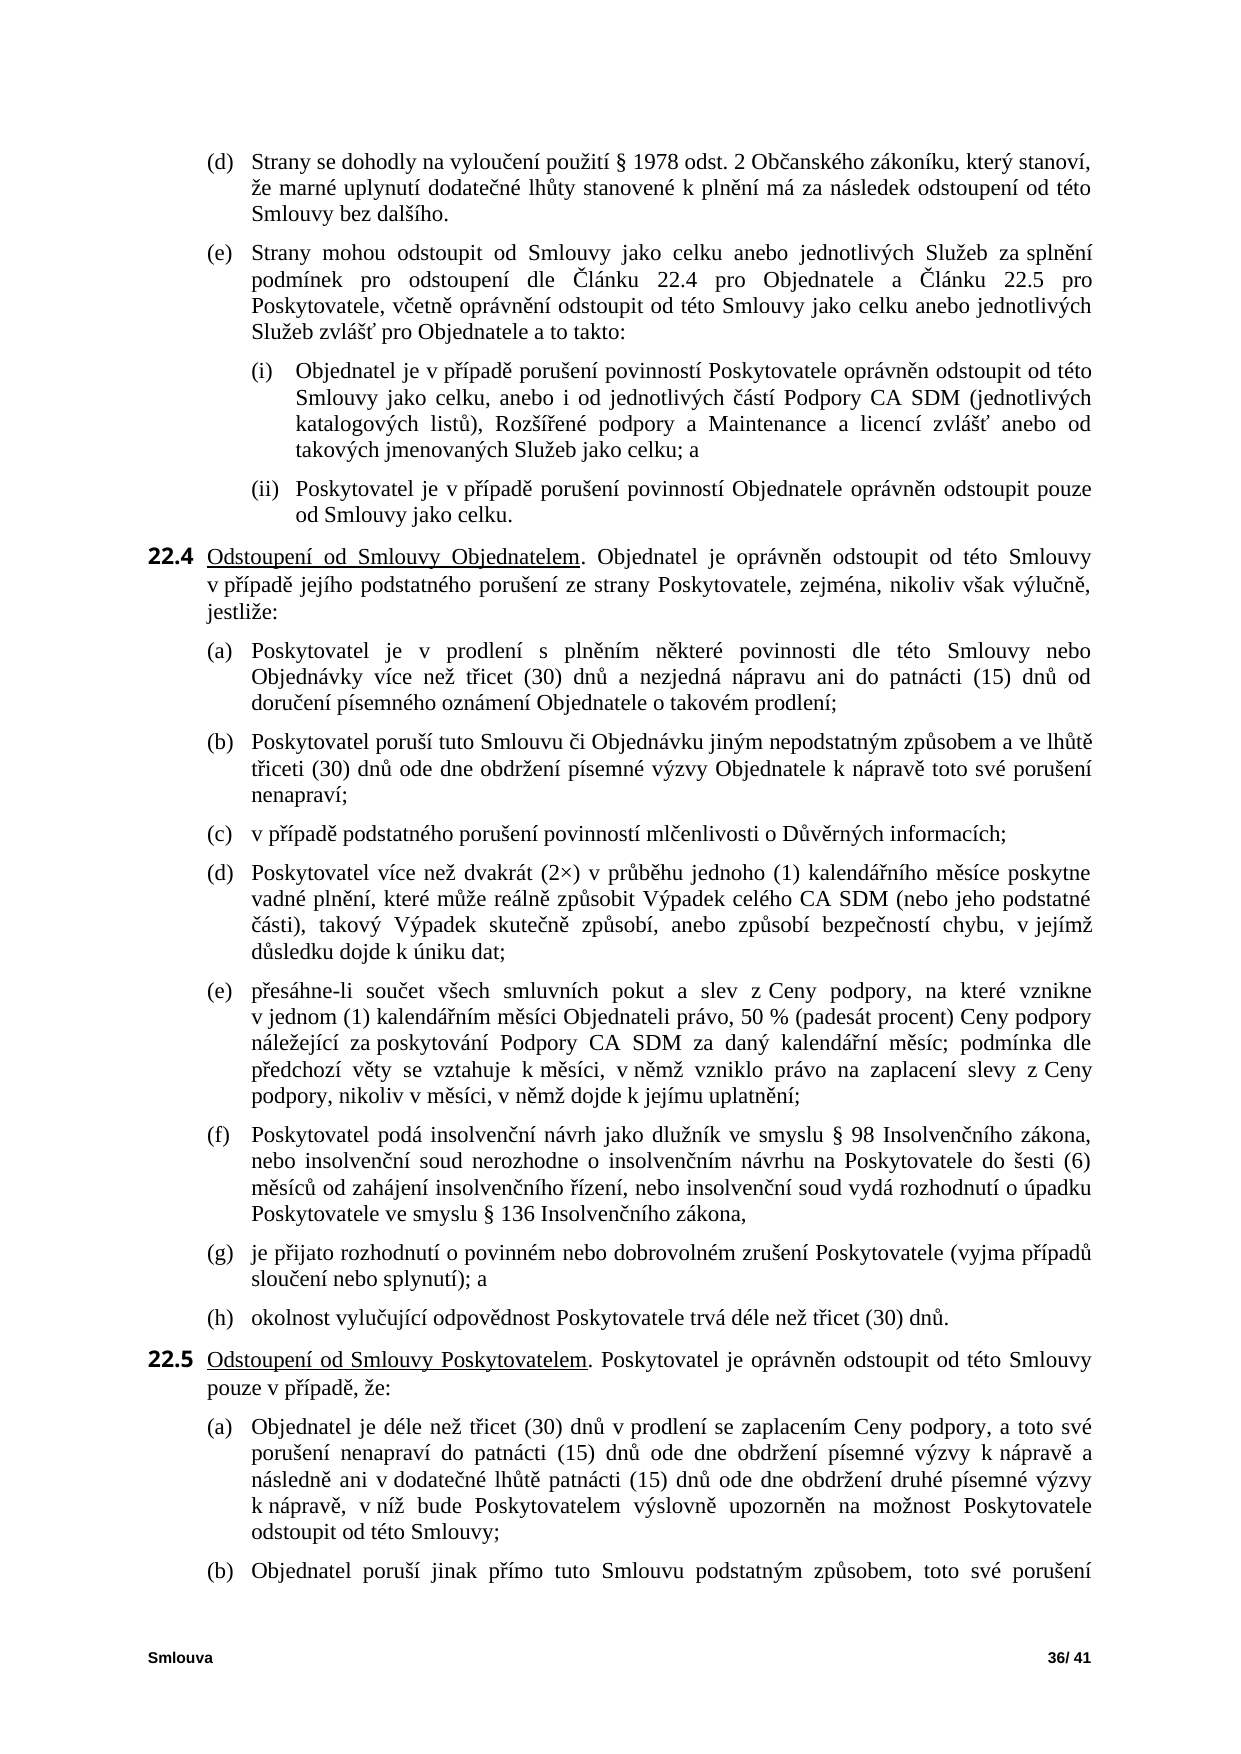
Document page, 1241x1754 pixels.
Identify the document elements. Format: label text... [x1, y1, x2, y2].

text Poskytovatel je v prodlení s plněním některé povinnosti dle této Smlouvy nebo Objednávky více než třicet (30) dnů a nezjedná nápravu ani do patnácti (15) dnů od doručení písemného oznámení Objednatele o takovém prodlení; [207, 637, 1092, 716]
text Odstoupení od Smlouvy Poskytovatelem. Poskytovatel je oprávněn odstoupit od této Smlouvy pouze v případě, že: [148, 1343, 1092, 1401]
text je přijato rozhodnutí o povinném nebo dobrovolném zrušení Poskytovatele (vyjma případů sloučení nebo splynutí); a [207, 1239, 1092, 1292]
text přesáhne-li součet všech smluvních pokut a slev z Ceny podpory, na které vznikne v jednom (1) kalendářním měsíci Objednateli právo, 50 % (padesát procent) Ceny podpory náležející za poskytování Podpory CA SDM za daný kalendářní měsíc; podmínka dle předchozí věty se vztahuje k měsíci, v němž vzniklo právo na zaplacení slevy z Ceny podpory, nikoliv v měsíci, v němž dojde k jejímu uplatnění; [207, 977, 1092, 1108]
text Strany mohou odstoupit od Smlouvy jako celku anebo jednotlivých Služeb za splnění podmínek pro odstoupení dle Článku 22.4 pro Objednatele a Článku 22.5 pro Poskytovatele, včetně oprávnění odstoupit od této Smlouvy jako celku anebo jednotlivých Služeb zvlášť pro Objednatele a to takto: [207, 239, 1092, 345]
text Poskytovatel více než dvakrát (2×) v průběhu jednoho (1) kalendářního měsíce poskytne vadné plnění, které může reálně způsobit Výpadek celého CA SDM (nebo jeho podstatné části), takový Výpadek skutečně způsobí, anebo způsobí bezpečností chybu, v jejímž důsledku dojde k úniku dat; [207, 859, 1092, 964]
text okolnost vylučující odpovědnost Poskytovatele trvá déle než třicet (30) dnů. [207, 1304, 1092, 1330]
text Poskytovatel je v případě porušení povinností Objednatele oprávněn odstoupit pouze od Smlouvy jako celku. [251, 475, 1092, 528]
text Poskytovatel poruší tuto Smlouvu či Objednávku jiným nepodstatným způsobem a ve lhůtě třiceti (30) dnů ode dne obdržení písemné výzvy Objednatele k nápravě toto své porušení nenapraví; [207, 728, 1092, 807]
text Poskytovatel podá insolvenční návrh jako dlužník ve smyslu § 98 Insolvenčního zákona, nebo insolvenční soud nerozhodne o insolvenčním návrhu na Poskytovatele do šesti (6) měsíců od zahájení insolvenčního řízení, nebo insolvenční soud vydá rozhodnutí o úpadku Poskytovatele ve smyslu § 136 Insolvenčního zákona, [207, 1121, 1092, 1226]
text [207, 1557, 1092, 1584]
text Objednatel je v případě porušení povinností Poskytovatele oprávněn odstoupit od této Smlouvy jako celku, anebo i od jednotlivých částí Podpory CA SDM (jednotlivých katalogových listů), Rozšířené podpory a Maintenance a licencí zvlášť anebo od takových jmenovaných Služeb jako celku; a [251, 357, 1092, 463]
text v případě podstatného porušení povinností mlčenlivosti o Důvěrných informacích; [207, 820, 1092, 846]
text Odstoupení od Smlouvy Objednatelem. Objednatel je oprávněn odstoupit od této Smlouvy v případě jejího podstatného porušení ze strany Poskytovatele, zejména, nikoliv však výlučně, jestliže: [148, 540, 1092, 624]
text Strany se dohodly na vyloučení použití § 1978 odst. 2 Občanského zákoníku, který stanoví, že marné uplynutí dodatečné lhůty stanovené k plnění má za následek odstoupení od této Smlouvy bez dalšího. [207, 148, 1092, 227]
text Objednatel je déle než třicet (30) dnů v prodlení se zaplacením Ceny podpory, a toto své porušení nenapraví do patnácti (15) dnů ode dne obdržení písemné výzvy k nápravě a následně ani v dodatečné lhůtě patnácti (15) dnů ode dne obdržení druhé písemné výzvy k nápravě, v níž bude Poskytovatelem výslovně upozorněn na možnost Poskytovatele odstoupit od této Smlouvy; [207, 1413, 1092, 1545]
